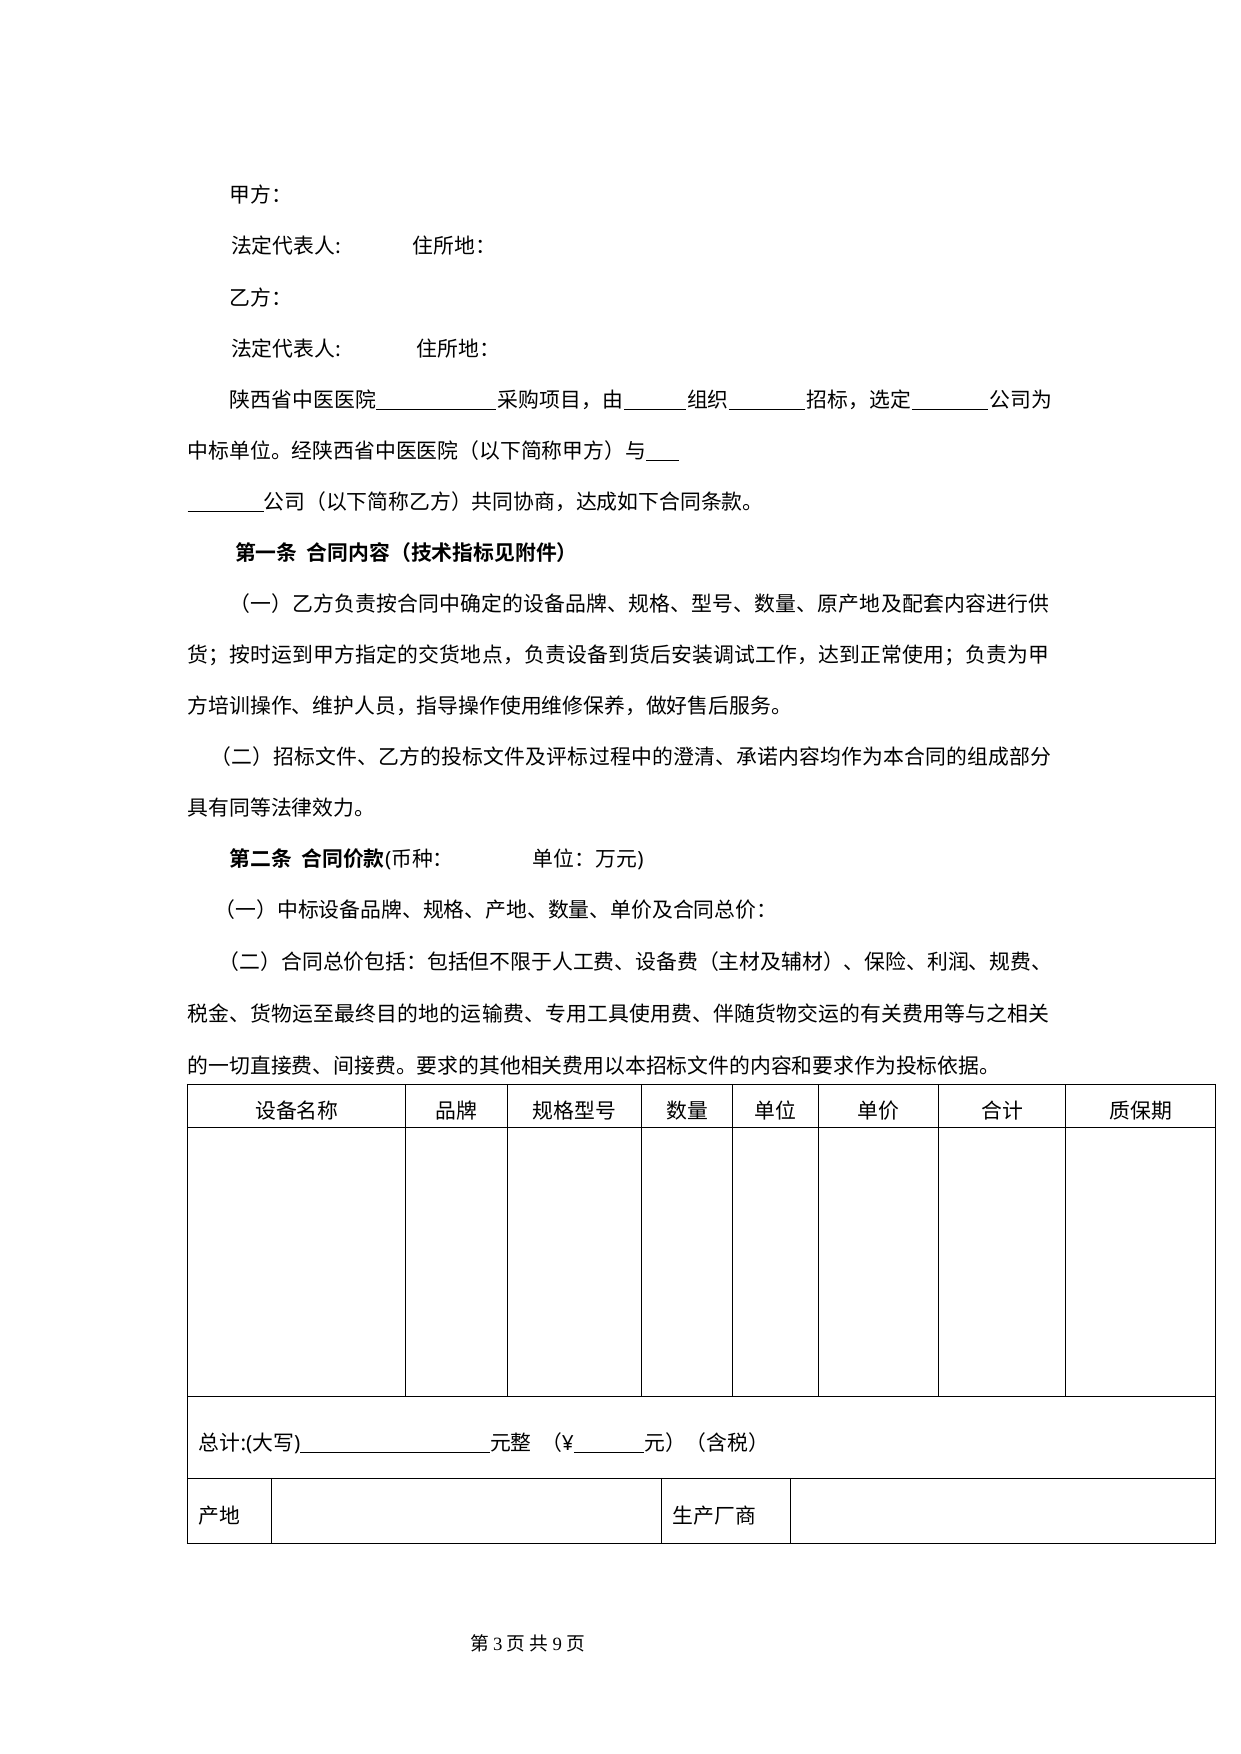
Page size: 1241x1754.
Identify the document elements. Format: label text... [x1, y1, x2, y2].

table_header 单位 [733, 1085, 818, 1127]
text 乙方： [187, 264, 1053, 315]
table_cell [939, 1128, 1065, 1396]
text 第二条 合同价款(币种： 单位：万元) [187, 826, 1053, 877]
table_header 数量 [642, 1085, 732, 1127]
text 法定代表人: 住所地： [187, 315, 1053, 366]
table_header 规格型号 [508, 1085, 641, 1127]
text 第一条 合同内容（技术指标见附件） [187, 519, 1053, 570]
table_header 设备名称 [188, 1085, 405, 1127]
table_cell [819, 1128, 938, 1396]
table_cell [188, 1128, 405, 1396]
table_header 合计 [939, 1085, 1065, 1127]
table_cell [791, 1479, 1215, 1542]
table_cell [1066, 1128, 1215, 1396]
text （二）招标文件、乙方的投标文件及评标过程中的澄清、承诺内容均作为本合同的组成部分，具有同等法律效力。 [187, 723, 1053, 826]
table_cell 总计:(大写) 元整 （¥ 元）（含税） [188, 1397, 1215, 1478]
table_header 单价 [819, 1085, 938, 1127]
table_header 质保期 [1066, 1085, 1215, 1127]
table_cell 生产厂商 [662, 1479, 790, 1542]
text （一）中标设备品牌、规格、产地、数量、单价及合同总价： [187, 877, 1053, 928]
table_cell [508, 1128, 641, 1396]
table_cell [733, 1128, 818, 1396]
text （二）合同总价包括：包括但不限于人工费、设备费（主材及辅材）、保险、利润、规费、税金、货物运至最终目的地的运输费、专用工具使用费、伴随货物交运的有关费用等与之相关的一切直接费、间接费。要求的其他相关费用以本招标文件的内容和要求作为投标依据。 [187, 928, 1053, 1084]
table_cell [406, 1128, 507, 1396]
table_cell [272, 1479, 661, 1542]
table_header 品牌 [406, 1085, 507, 1127]
text 甲方： [187, 162, 1053, 213]
text 法定代表人: 住所地： [187, 213, 1053, 264]
text （一）乙方负责按合同中确定的设备品牌、规格、型号、数量、原产地及配套内容进行供货；按时运到甲方指定的交货地点，负责设备到货后安装调试工作，达到正常使用；负责为甲方培训操作、维护人员，指导操作使用维修保养，做好售后服务。 [187, 570, 1053, 723]
table_cell 产地 [188, 1479, 271, 1542]
text 公司（以下简称乙方）共同协商，达成如下合同条款。 [187, 468, 1053, 519]
text 陕西省中医医院 采购项目，由 组织 招标，选定 公司为中标单位。经陕西省中医医院（以下简称甲方）与 [187, 366, 1053, 468]
table_cell [642, 1128, 732, 1396]
